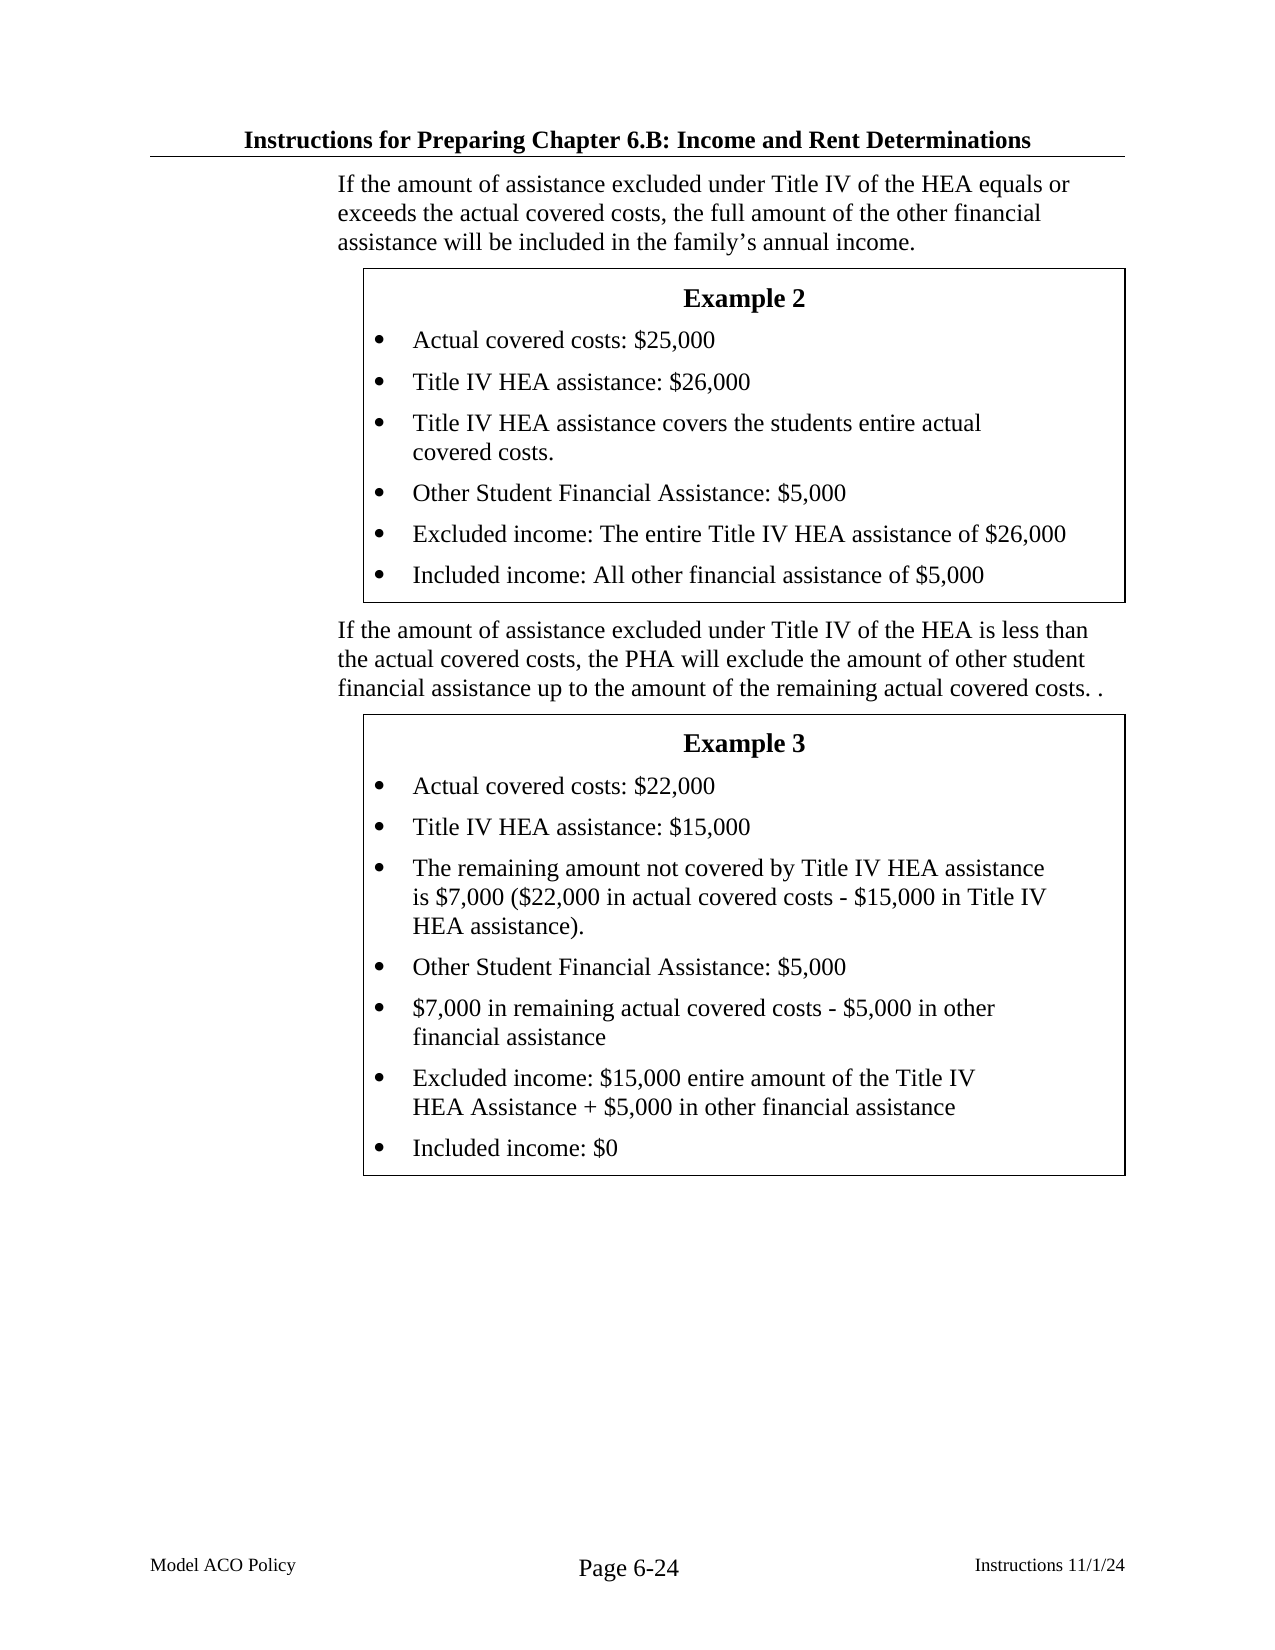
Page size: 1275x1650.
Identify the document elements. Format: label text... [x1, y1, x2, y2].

text If the amount of assistance excluded under Title IV of the HEA is less than the actual covered costs, the PHA will exclude the amount of other student financial assistance up to the amount of the remaining actual covered costs. . [337, 615, 1125, 701]
text If the amount of assistance excluded under Title IV of the HEA equals or exceeds the actual covered costs, the full amount of the other financial assistance will be included in the family’s annual income. [337, 169, 1125, 256]
table_header Example 2 Actual covered costs: $25,000 Title IV HEA assistance: $26,000 Title IV HEA assistance covers the students entire actual covered costs. Other Student Financial Assistance: $5,000 Excluded income: The entire Title IV HEA assistance of $26,000 Included income: All other financial assistance of $5,000 [364, 269, 1124, 602]
table_header Example 3 Actual covered costs: $22,000 Title IV HEA assistance: $15,000 The remaining amount not covered by Title IV HEA assistance is $7,000 ($22,000 in actual covered costs - $15,000 in Title IV HEA assistance). Other Student Financial Assistance: $5,000 $7,000 in remaining actual covered costs - $5,000 in other financial assistance Excluded income: $15,000 entire amount of the Title IV HEA Assistance + $5,000 in other financial assistance Included income: $0 [364, 715, 1124, 1175]
